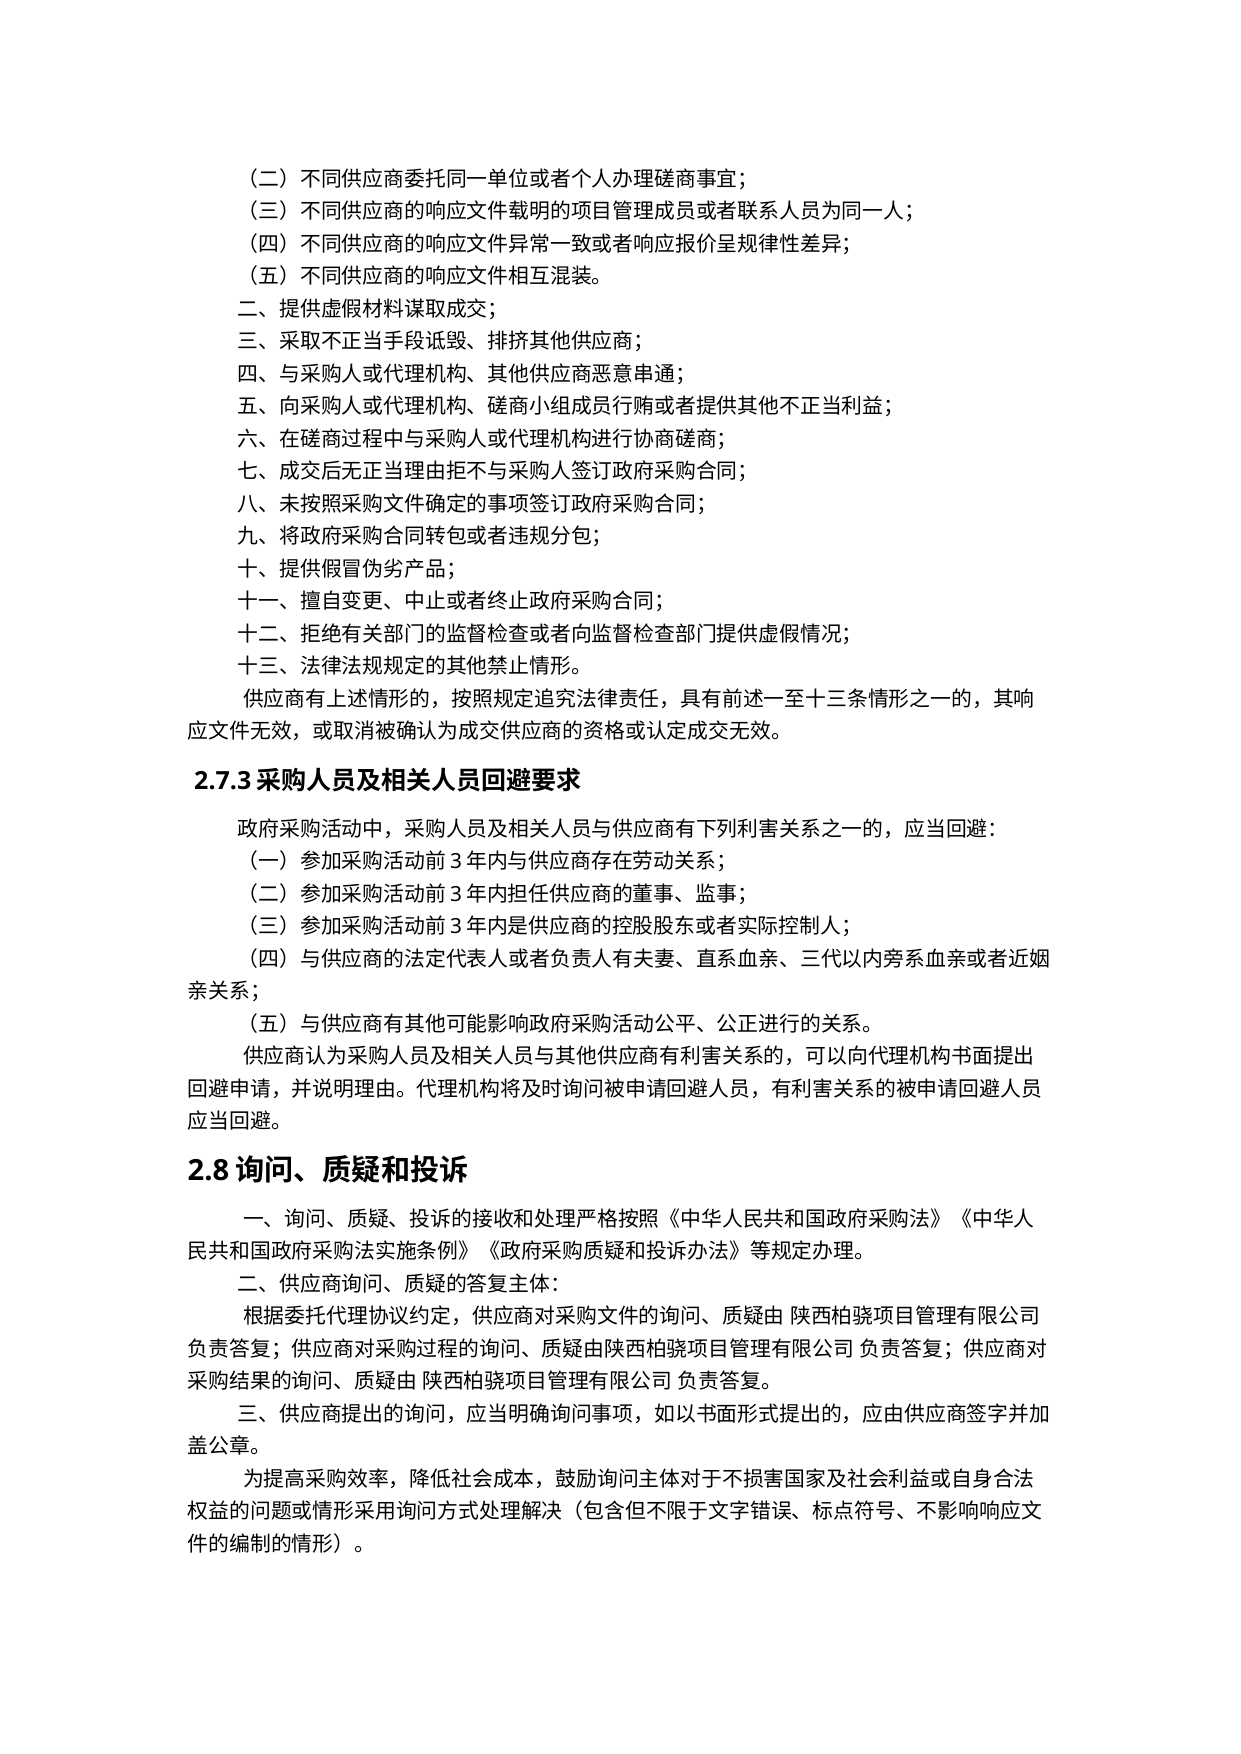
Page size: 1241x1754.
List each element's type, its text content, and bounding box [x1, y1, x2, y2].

text 十、提供假冒伪劣产品； [187, 552, 1053, 584]
text 九、将政府采购合同转包或者违规分包； [187, 519, 1053, 552]
text 四、与采购人或代理机构、其他供应商恶意串通； [187, 357, 1053, 389]
text 一、询问、质疑、投诉的接收和处理严格按照《中华人民共和国政府采购法》《中华人民共和国政府采购法实施条例》《政府采购质疑和投诉办法》等规定办理。 [187, 1202, 1053, 1267]
text （五）不同供应商的响应文件相互混装。 [187, 259, 1053, 292]
text （四）不同供应商的响应文件异常一致或者响应报价呈规律性差异； [187, 227, 1053, 259]
text （一）参加采购活动前3年内与供应商存在劳动关系； [187, 844, 1053, 877]
text （四）与供应商的法定代表人或者负责人有夫妻、直系血亲、三代以内旁系血亲或者近姻亲关系； [187, 942, 1053, 1007]
text 三、供应商提出的询问，应当明确询问事项，如以书面形式提出的，应由供应商签字并加盖公章。 [187, 1397, 1053, 1462]
text （五）与供应商有其他可能影响政府采购活动公平、公正进行的关系。 [187, 1007, 1053, 1039]
text 六、在磋商过程中与采购人或代理机构进行协商磋商； [187, 422, 1053, 454]
text 五、向采购人或代理机构、磋商小组成员行贿或者提供其他不正当利益； [187, 389, 1053, 422]
text 三、采取不正当手段诋毁、排挤其他供应商； [187, 324, 1053, 357]
text 2.7.3采购人员及相关人员回避要求 [187, 747, 1053, 812]
text 十二、拒绝有关部门的监督检查或者向监督检查部门提供虚假情况； [187, 617, 1053, 649]
text 二、供应商询问、质疑的答复主体： [187, 1267, 1053, 1299]
text 为提高采购效率，降低社会成本，鼓励询问主体对于不损害国家及社会利益或自身合法权益的问题或情形采用询问方式处理解决（包含但不限于文字错误、标点符号、不影响响应文件的编制的情形）。 [187, 1462, 1053, 1559]
text （三）不同供应商的响应文件载明的项目管理成员或者联系人员为同一人； [187, 194, 1053, 227]
text 政府采购活动中，采购人员及相关人员与供应商有下列利害关系之一的，应当回避： [187, 812, 1053, 844]
text 供应商有上述情形的，按照规定追究法律责任，具有前述一至十三条情形之一的，其响应文件无效，或取消被确认为成交供应商的资格或认定成交无效。 [187, 682, 1053, 747]
text （二）参加采购活动前3年内担任供应商的董事、监事； [187, 877, 1053, 909]
text 根据委托代理协议约定，供应商对采购文件的询问、质疑由 陕西柏骁项目管理有限公司 负责答复；供应商对采购过程的询问、质疑由陕西柏骁项目管理有限公司 负责答复；供应商对采购结果的询问、质疑由 陕西柏骁项目管理有限公司 负责答复。 [187, 1299, 1053, 1397]
text （三）参加采购活动前3年内是供应商的控股股东或者实际控制人； [187, 909, 1053, 942]
text 供应商认为采购人员及相关人员与其他供应商有利害关系的，可以向代理机构书面提出回避申请，并说明理由。代理机构将及时询问被申请回避人员，有利害关系的被申请回避人员应当回避。 [187, 1039, 1053, 1137]
text （二）不同供应商委托同一单位或者个人办理磋商事宜； [187, 162, 1053, 194]
text 八、未按照采购文件确定的事项签订政府采购合同； [187, 487, 1053, 519]
text 2.8询问、质疑和投诉 [187, 1137, 1053, 1202]
text 十三、法律法规规定的其他禁止情形。 [187, 649, 1053, 682]
text 十一、擅自变更、中止或者终止政府采购合同； [187, 584, 1053, 617]
text 七、成交后无正当理由拒不与采购人签订政府采购合同； [187, 454, 1053, 487]
text 二、提供虚假材料谋取成交； [187, 292, 1053, 324]
